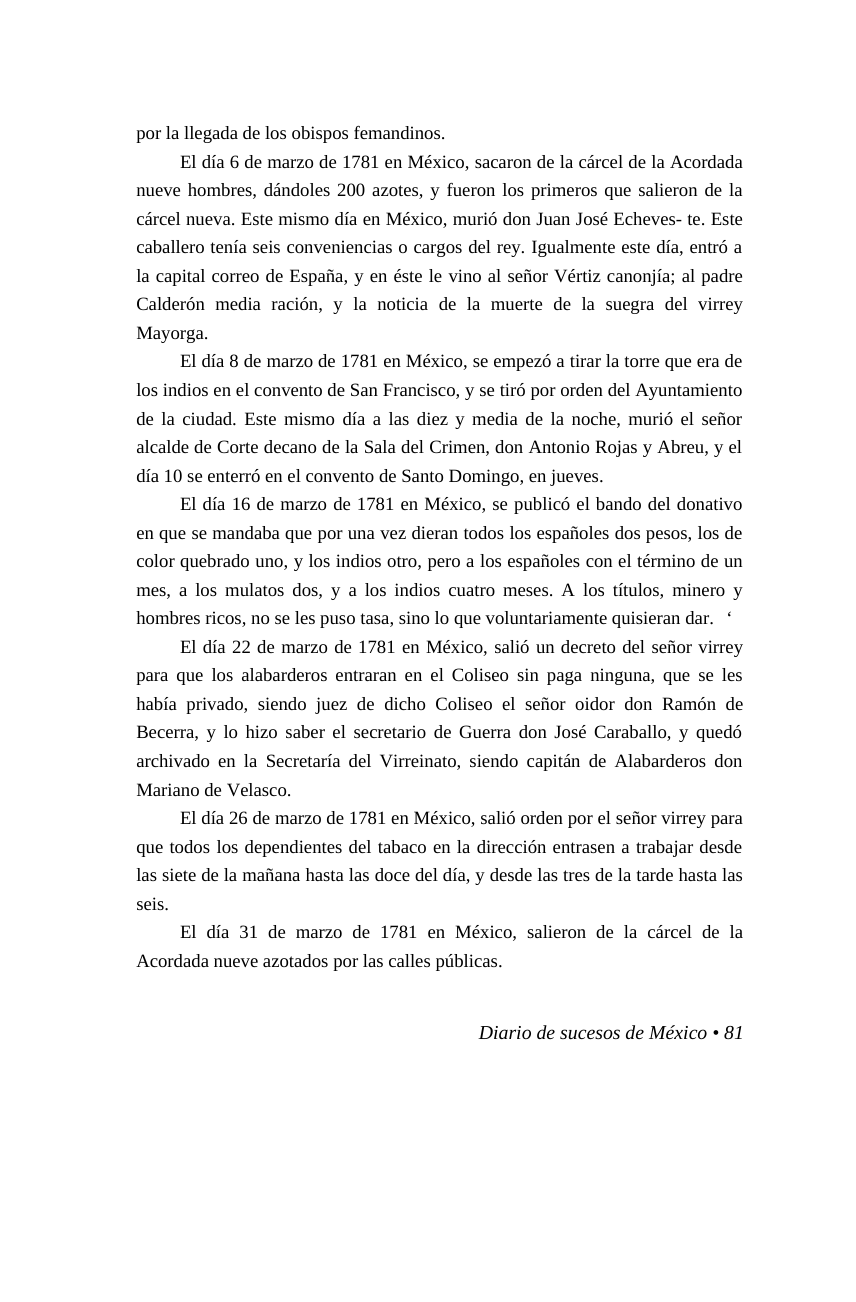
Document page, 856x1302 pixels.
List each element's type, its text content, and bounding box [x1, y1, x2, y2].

text El día 6 de marzo de 1781 en México, sacaron de la cárcel de la Acordada nueve hombres, dándoles 200 azotes, y fueron los primeros que salieron de la cárcel nueva. Este mismo día en México, murió don Juan José Echeves- te. Este caballero tenía seis conveniencias o cargos del rey. Igualmente este día, entró a la capital correo de España, y en éste le vino al señor Vértiz canonjía; al padre Calderón media ración, y la noticia de la muerte de la suegra del virrey Mayorga. [136, 145, 744, 345]
text El día 22 de marzo de 1781 en México, salió un decreto del señor virrey para que los alabarderos entraran en el Coliseo sin paga ninguna, que se les había privado, siendo juez de dicho Coliseo el señor oidor don Ramón de Becerra, y lo hizo saber el secretario de Guerra don José Caraballo, y quedó archivado en la Secretaría del Virreinato, siendo capitán de Alabarderos don Mariano de Velasco. [136, 630, 744, 802]
text Diario de sucesos de México • 81 [136, 1024, 744, 1043]
text El día 26 de marzo de 1781 en México, salió orden por el señor virrey para que todos los dependientes del tabaco en la dirección entrasen a trabajar desde las siete de la mañana hasta las doce del día, y desde las tres de la tarde hasta las seis. [136, 802, 744, 916]
text El día 16 de marzo de 1781 en México, se publicó el bando del donativo en que se mandaba que por una vez dieran todos los españoles dos pesos, los de color quebrado uno, y los indios otro, pero a los españoles con el término de un mes, a los mulatos dos, y a los indios cuatro meses. A los títulos, minero y hombres ricos, no se les puso tasa, sino lo que voluntariamente quisieran dar. ‘ [136, 488, 744, 630]
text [136, 117, 744, 145]
text El día 8 de marzo de 1781 en México, se empezó a tirar la torre que era de los indios en el convento de San Francisco, y se tiró por orden del Ayuntamiento de la ciudad. Este mismo día a las diez y media de la noche, murió el señor alcalde de Corte decano de la Sala del Crimen, don Antonio Rojas y Abreu, y el día 10 se enterró en el convento de Santo Domingo, en jueves. [136, 345, 744, 488]
text El día 31 de marzo de 1781 en México, salieron de la cárcel de la Acordada nueve azotados por las calles públicas. [136, 916, 744, 973]
